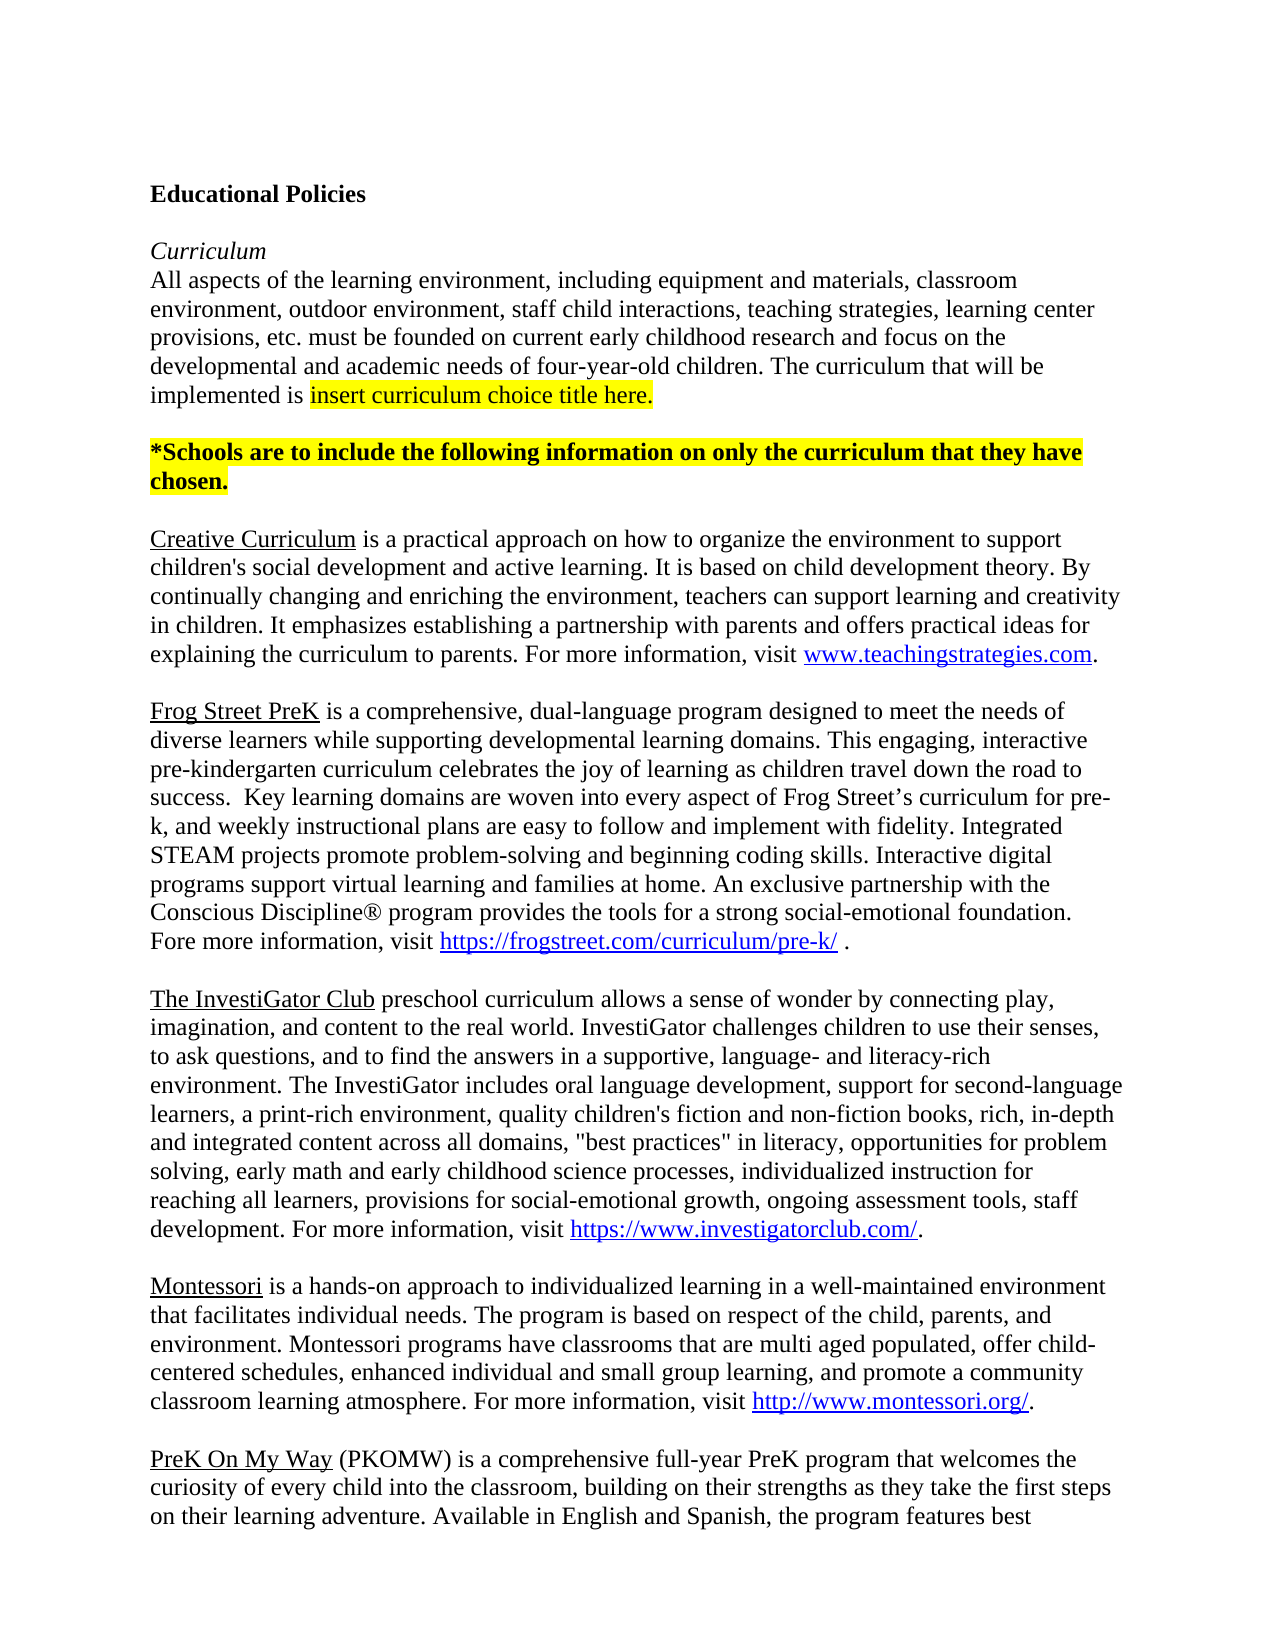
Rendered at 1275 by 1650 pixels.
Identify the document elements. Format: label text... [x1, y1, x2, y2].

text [150, 1444, 1125, 1530]
text *Schools are to include the following information on only the curriculum that they have chosen. [150, 437, 1125, 495]
subtitle Curriculum [150, 236, 1125, 265]
text Montessori is a hands-on approach to individualized learning in a well-maintained environment that facilitates individual needs. The program is based on respect of the child, parents, and environment. Montessori programs have classrooms that are multi aged populated, offer child-centered schedules, enhanced individual and small group learning, and promote a community classroom learning atmosphere. For more information, visit http://www.montessori.org/. [150, 1271, 1125, 1415]
text Frog Street PreK is a comprehensive, dual-language program designed to meet the needs of diverse learners while supporting developmental learning domains. This engaging, interactive pre-kindergarten curriculum celebrates the joy of learning as children travel down the road to success. Key learning domains are woven into every aspect of Frog Street’s curriculum for pre-k, and weekly instructional plans are easy to follow and implement with fidelity. Integrated STEAM projects promote problem-solving and beginning coding skills. Interactive digital programs support virtual learning and families at home. An exclusive partnership with the Conscious Discipline® program provides the tools for a strong social-emotional foundation. Fore more information, visit https://frogstreet.com/curriculum/pre-k/ . [150, 696, 1125, 955]
text All aspects of the learning environment, including equipment and materials, classroom environment, outdoor environment, staff child interactions, teaching strategies, learning center provisions, etc. must be founded on current early childhood research and focus on the developmental and academic needs of four-year-old children. The curriculum that will be implemented is insert curriculum choice title here. [150, 265, 1125, 409]
text Creative Curriculum is a practical approach on how to organize the environment to support children's social development and active learning. It is based on child development theory. By continually changing and enriching the environment, teachers can support learning and creativity in children. It emphasizes establishing a partnership with parents and offers practical ideas for explaining the curriculum to parents. For more information, visit www.teachingstrategies.com. [150, 524, 1125, 667]
subtitle Educational Policies [150, 179, 1125, 207]
text The InvestiGator Club preschool curriculum allows a sense of wonder by connecting play, imagination, and content to the real world. InvestiGator challenges children to use their senses, to ask questions, and to find the answers in a supportive, language- and literacy-rich environment. The InvestiGator includes oral language development, support for second-language learners, a print-rich environment, quality children's fiction and non-fiction books, rich, in-depth and integrated content across all domains, "best practices" in literacy, opportunities for problem solving, early math and early childhood science processes, individualized instruction for reaching all learners, provisions for social-emotional growth, ongoing assessment tools, staff development. For more information, visit https://www.investigatorclub.com/. [150, 984, 1125, 1242]
